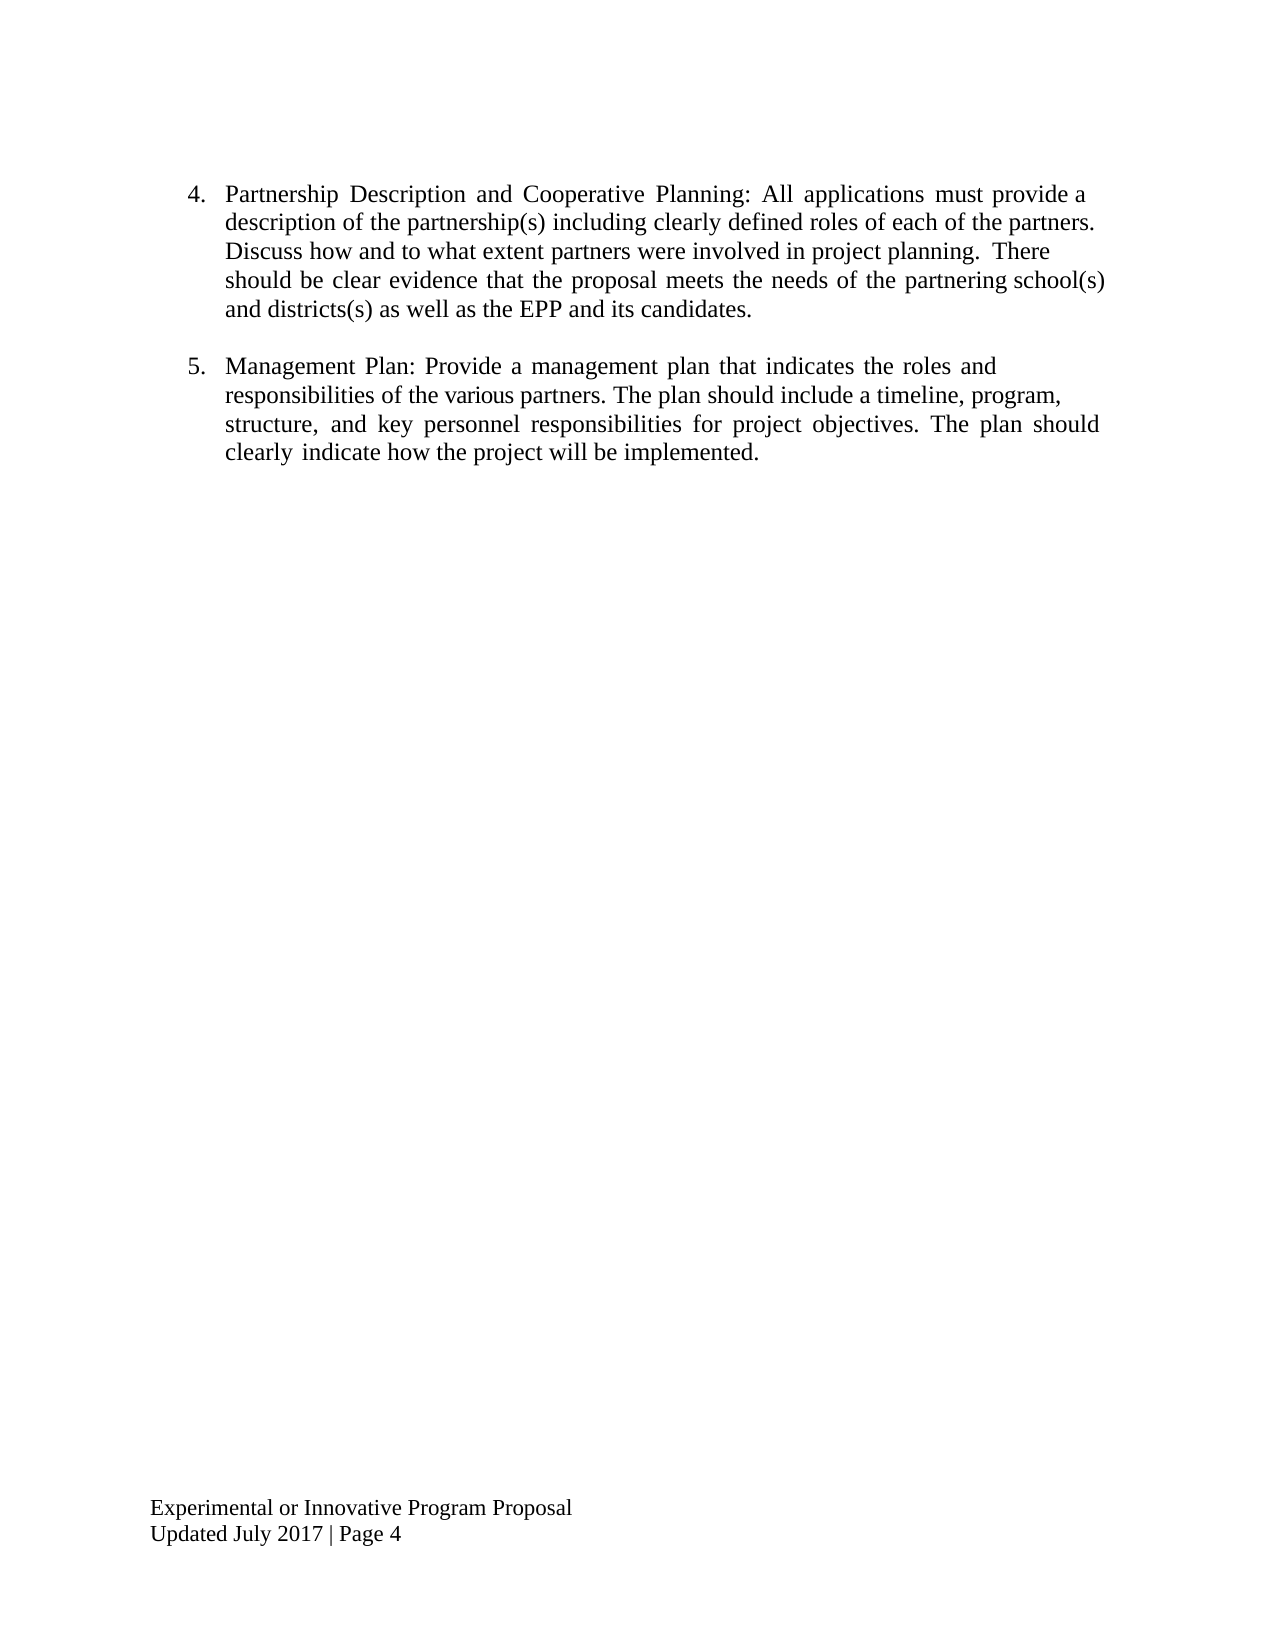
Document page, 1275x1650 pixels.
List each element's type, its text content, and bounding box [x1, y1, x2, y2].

list Management Plan: Provide a management plan that indicates the roles and responsibilities of the various partners. The plan should include a timeline, program, structure, and key personnel responsibilities for project objectives. The plan should clearly indicate how the project will be implemented. [187, 351, 1125, 466]
list Partnership Description and Cooperative Planning: All applications must provide a description of the partnership(s) including clearly defined roles of each of the partners. Discuss how and to what extent partners were involved in project planning. There should be clear evidence that the proposal meets the needs of the partnering school(s) and districts(s) as well as the EPP and its candidates. [187, 179, 1125, 322]
